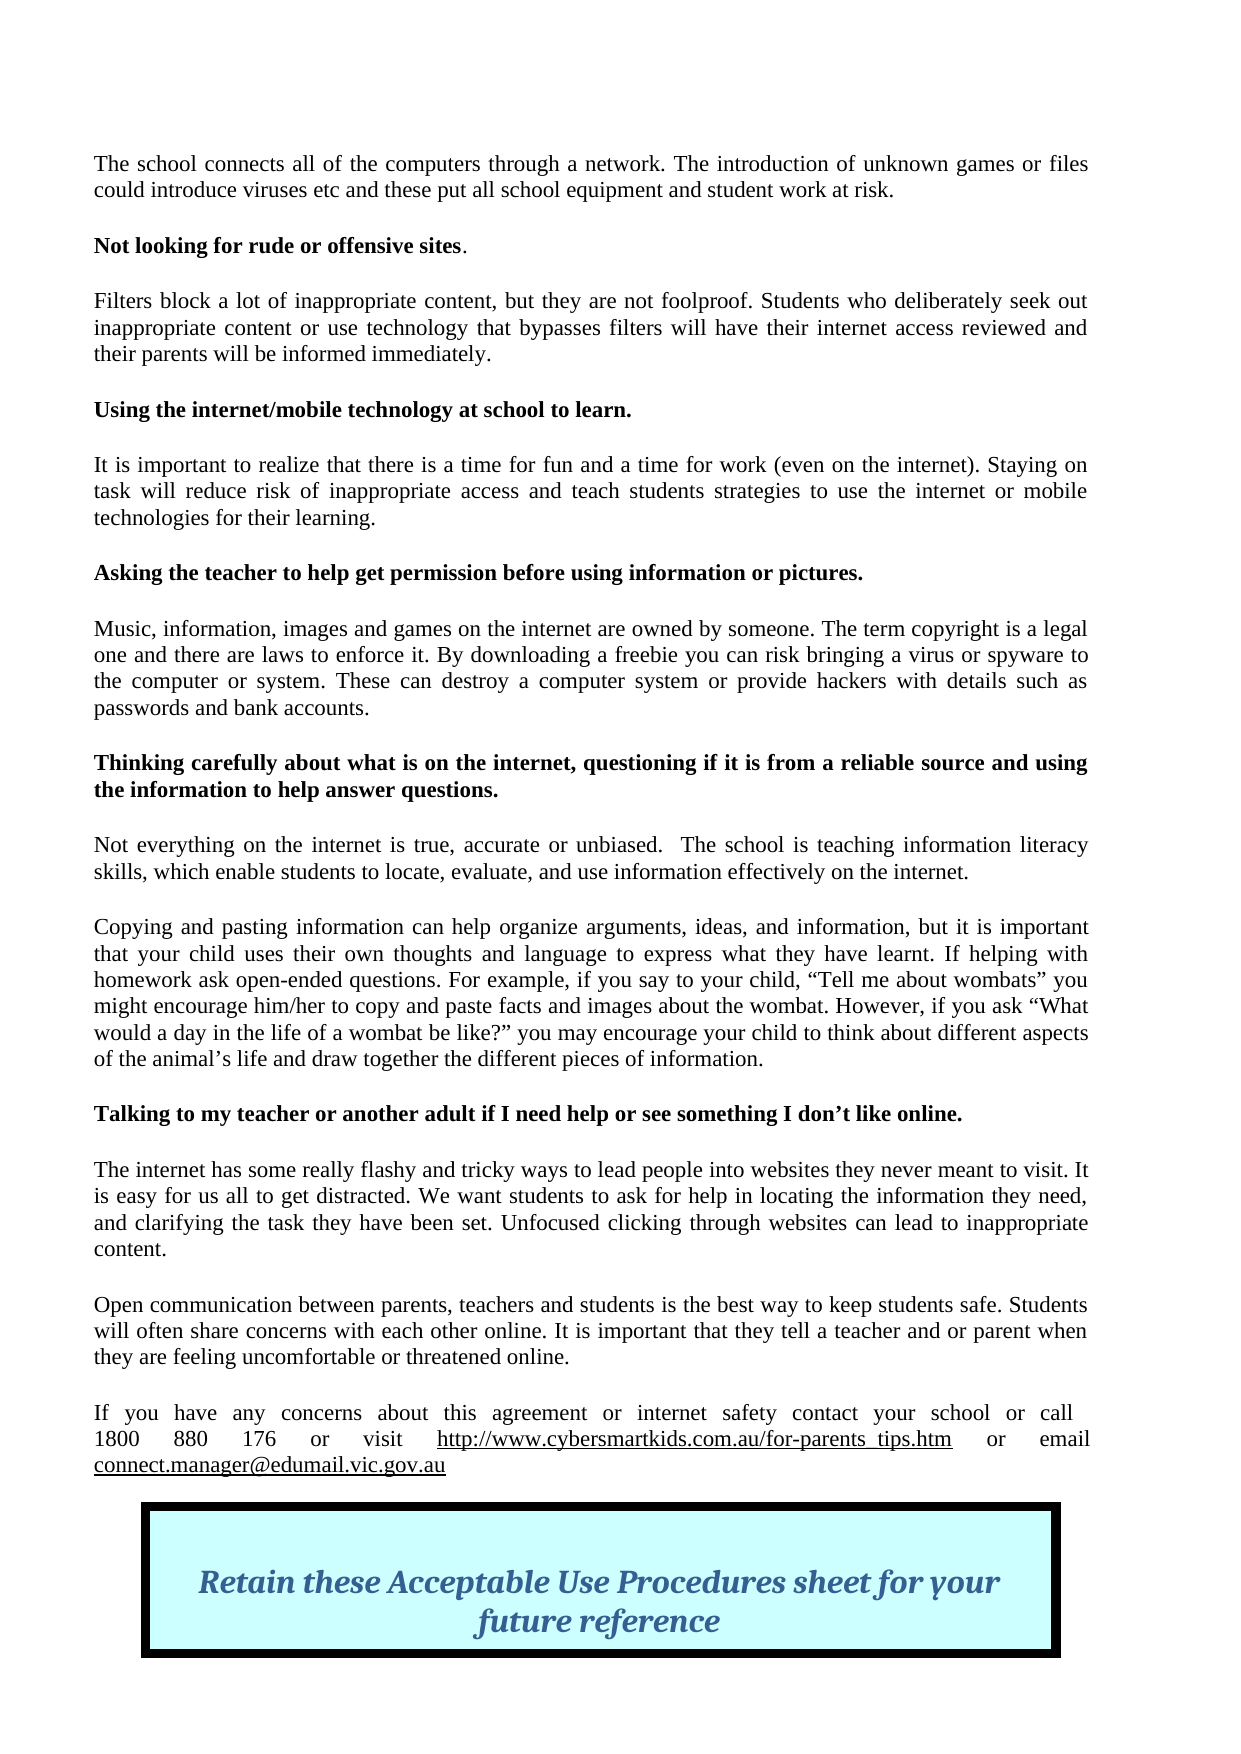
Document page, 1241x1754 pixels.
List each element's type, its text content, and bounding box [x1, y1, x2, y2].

text Talking to my teacher or another adult if I need help or see something I don’t like online. [94, 1101, 1090, 1127]
text Using the internet/mobile technology at school to learn. [94, 396, 1090, 422]
text It is important to realize that there is a time for fun and a time for work (even on the internet). Staying on task will reduce risk of inappropriate access and teach students strategies to use the internet or mobile technologies for their learning. [94, 451, 1090, 530]
text Copying and pasting information can help organize arguments, ideas, and information, but it is important that your child uses their own thoughts and language to express what they have learnt. If helping with homework ask open-ended questions. For example, if you say to your child, “Tell me about wombats” you might encourage him/her to copy and paste facts and images about the wombat. However, if you ask “What would a day in the life of a wombat be like?” you may encourage your child to think about different aspects of the animal’s life and draw together the different pieces of information. [94, 913, 1090, 1071]
text The internet has some really flashy and tricky ways to lead people into websites they never meant to visit. It is easy for us all to get distracted. We want students to ask for help in locating the information they need, and clarifying the task they have been set. Unfocused clicking through websites can lead to inappropriate content. [94, 1156, 1090, 1261]
text Open communication between parents, teachers and students is the best way to keep students safe. Students will often share concerns with each other online. It is important that they tell a teacher and or parent when they are feeling uncomfortable or threatened online. [94, 1291, 1090, 1370]
text Thinking carefully about what is on the internet, questioning if it is from a reliable source and using the information to help answer questions. [94, 749, 1090, 802]
text If you have any concerns about this agreement or internet safety contact your school or call 1800 880 176 or visit http://www.cybersmartkids.com.au/for-parents_tips.htm or email connect.manager@edumail.vic.gov.au [94, 1399, 1090, 1478]
text The school connects all of the computers through a network. The introduction of unknown games or files could introduce viruses etc and these put all school equipment and student work at risk. [94, 150, 1090, 203]
text Not everything on the internet is true, accurate or unbiased. The school is teaching information literacy skills, which enable students to locate, evaluate, and use information effectively on the internet. [94, 831, 1090, 884]
text Filters block a lot of inappropriate content, but they are not foolproof. Students who deliberately seek out inappropriate content or use technology that bypasses filters will have their internet access reviewed and their parents will be informed immediately. [94, 287, 1090, 366]
text Not looking for rude or offensive sites. [94, 232, 1090, 258]
text Music, information, images and games on the internet are owned by someone. The term copyright is a legal one and there are laws to enforce it. By downloading a freebie you can risk bringing a virus or spyware to the computer or system. These can destroy a computer system or provide hackers with details such as passwords and bank accounts. [94, 615, 1090, 720]
text Asking the teacher to help get permission before using information or pictures. [94, 559, 1090, 586]
